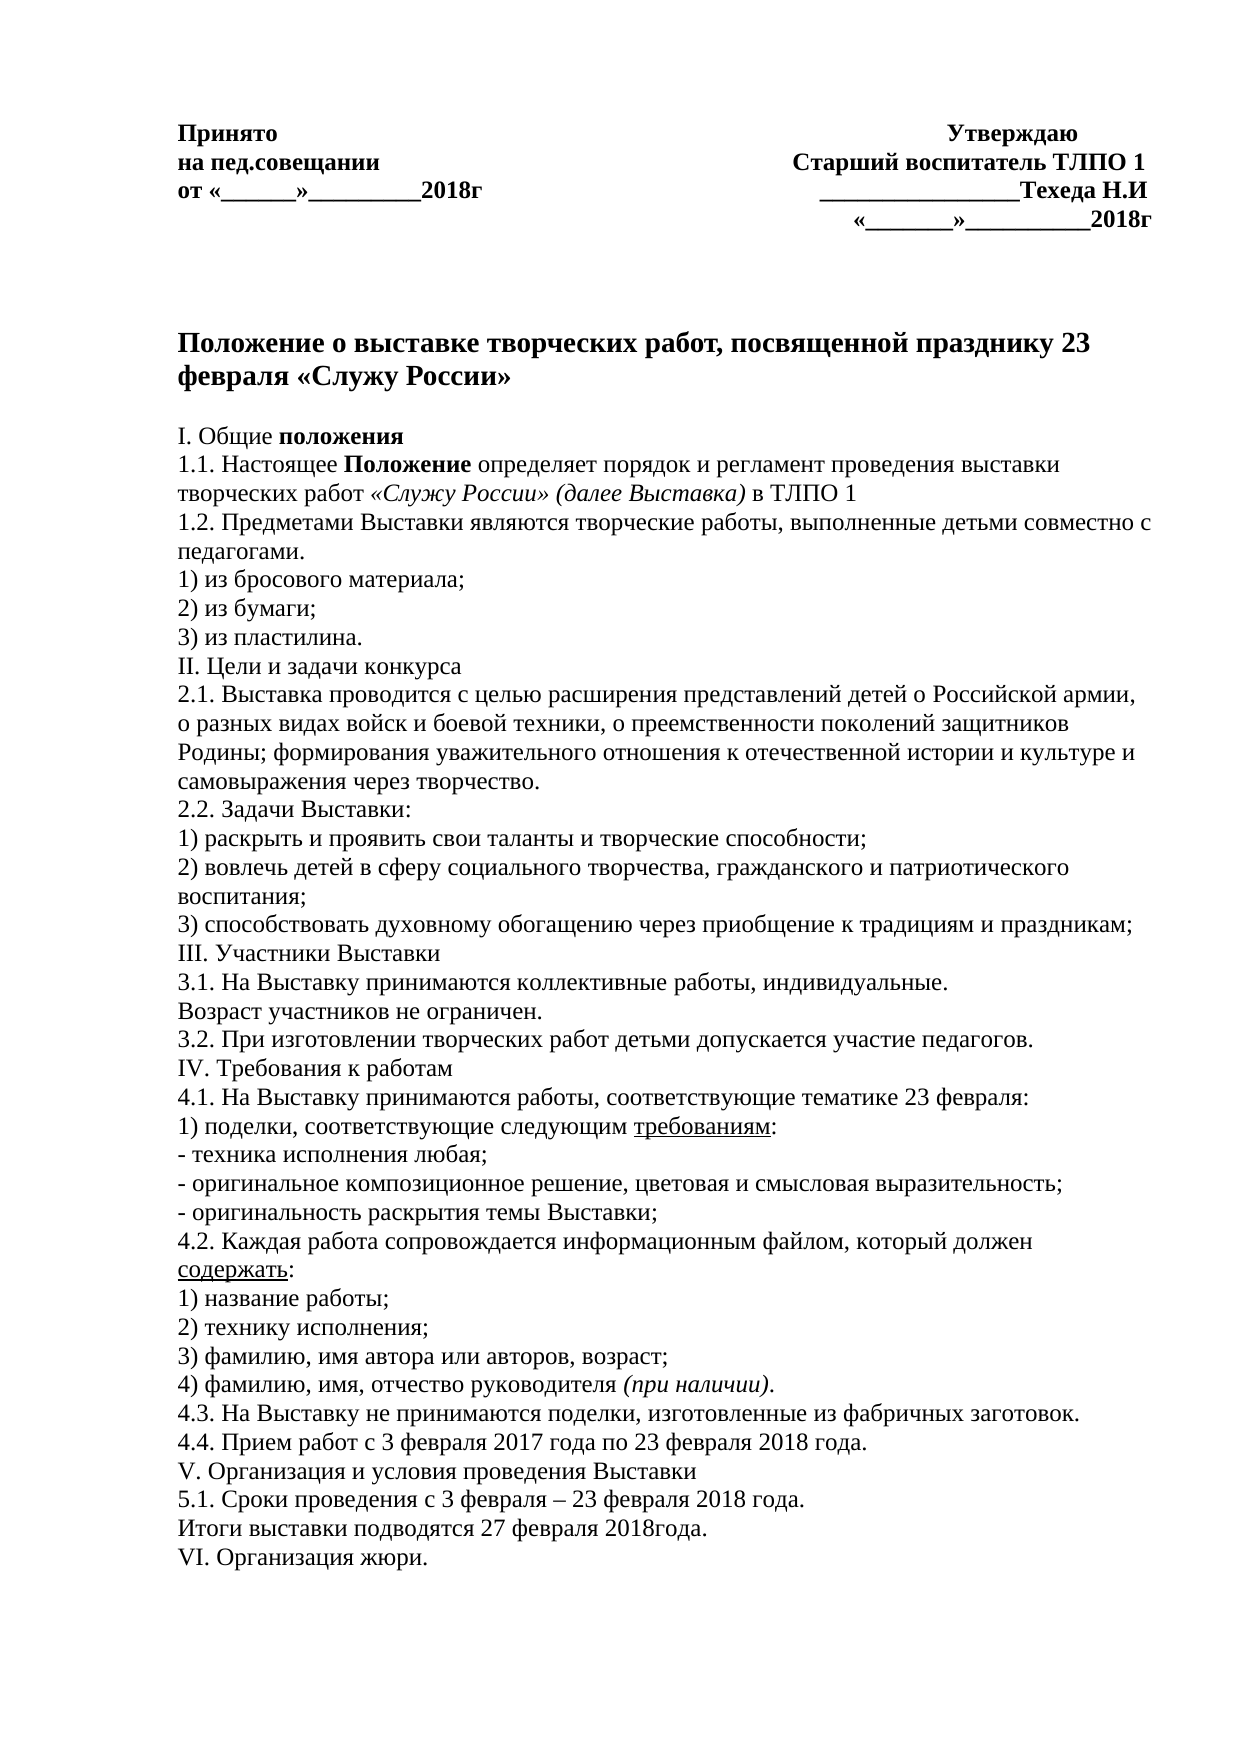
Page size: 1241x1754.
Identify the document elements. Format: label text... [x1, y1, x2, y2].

text на пед.совещании Старший воспитатель ТЛПО 1 [177, 147, 1152, 176]
text 2) из бумаги; [177, 593, 1152, 622]
text II. Цели и задачи конкурса [177, 651, 1152, 679]
text 2.1. Выставка проводится с целью расширения представлений детей о Российской армии, о разных видах войск и боевой техники, о преемственности поколений защитников Родины; формирования уважительного отношения к отечественной истории и культуре и самовыражения через творчество. [177, 679, 1152, 794]
text III. Участники Выставки [177, 938, 1152, 967]
text 1.1. Настоящее Положение определяет порядок и регламент проведения выставки творческих работ «Служу России» (далее Выставка) в ТЛПО 1 [177, 449, 1152, 507]
text 3.1. На Выставку принимаются коллективные работы, индивидуальные. Возраст участников не ограничен. [177, 967, 1152, 1024]
text 3) фамилию, имя автора или авторов, возраст; [177, 1341, 1152, 1369]
text 4.3. На Выставку не принимаются поделки, изготовленные из фабричных заготовок. [177, 1398, 1152, 1427]
text 2.2. Задачи Выставки: [177, 794, 1152, 823]
text - оригинальное композиционное решение, цветовая и смысловая выразительность; [177, 1168, 1152, 1197]
text 4.1. На Выставку принимаются работы, соответствующие тематике 23 февраля: [177, 1082, 1152, 1111]
text - техника исполнения любая; [177, 1139, 1152, 1168]
text 5.1. Сроки проведения с 3 февраля – 23 февраля 2018 года. [177, 1484, 1152, 1513]
text «_______»__________2018г [177, 204, 1152, 233]
text от «______»_________2018г ________________Техеда Н.И [177, 176, 1152, 204]
text 1) название работы; [177, 1283, 1152, 1312]
text 1) раскрыть и проявить свои таланты и творческие способности; [177, 823, 1152, 852]
text 2) технику исполнения; [177, 1312, 1152, 1341]
text 1) из бросового материала; [177, 564, 1152, 593]
text VI. Организация жюри. [177, 1542, 1152, 1571]
text V. Организация и условия проведения Выставки [177, 1456, 1152, 1484]
text 3.2. При изготовлении творческих работ детьми допускается участие педагогов. [177, 1024, 1152, 1053]
text 3) способствовать духовному обогащению через приобщение к традициям и праздникам; [177, 909, 1152, 938]
text IV. Требования к работам [177, 1053, 1152, 1082]
text 1) поделки, соответствующие следующим требованиям: [177, 1111, 1152, 1139]
text Принято Утверждаю [177, 118, 1152, 147]
text 2) вовлечь детей в сферу социального творчества, гражданского и патриотического воспитания; [177, 852, 1152, 909]
text Положение о выставке творческих работ, посвященной празднику 23 февраля «Служу России» [177, 325, 1152, 392]
text 4) фамилию, имя, отчество руководителя (при наличии). [177, 1369, 1152, 1398]
text 1.2. Предметами Выставки являются творческие работы, выполненные детьми совместно с педагогами. [177, 507, 1152, 564]
text I. Общие положения [177, 421, 1152, 449]
text 4.4. Прием работ с 3 февраля 2017 года по 23 февраля 2018 года. [177, 1427, 1152, 1456]
text - оригинальность раскрытия темы Выставки; [177, 1197, 1152, 1226]
text 3) из пластилина. [177, 622, 1152, 651]
text 4.2. Каждая работа сопровождается информационным файлом, который должен содержать: [177, 1226, 1152, 1283]
text Итоги выставки подводятся 27 февраля 2018года. [177, 1513, 1152, 1542]
